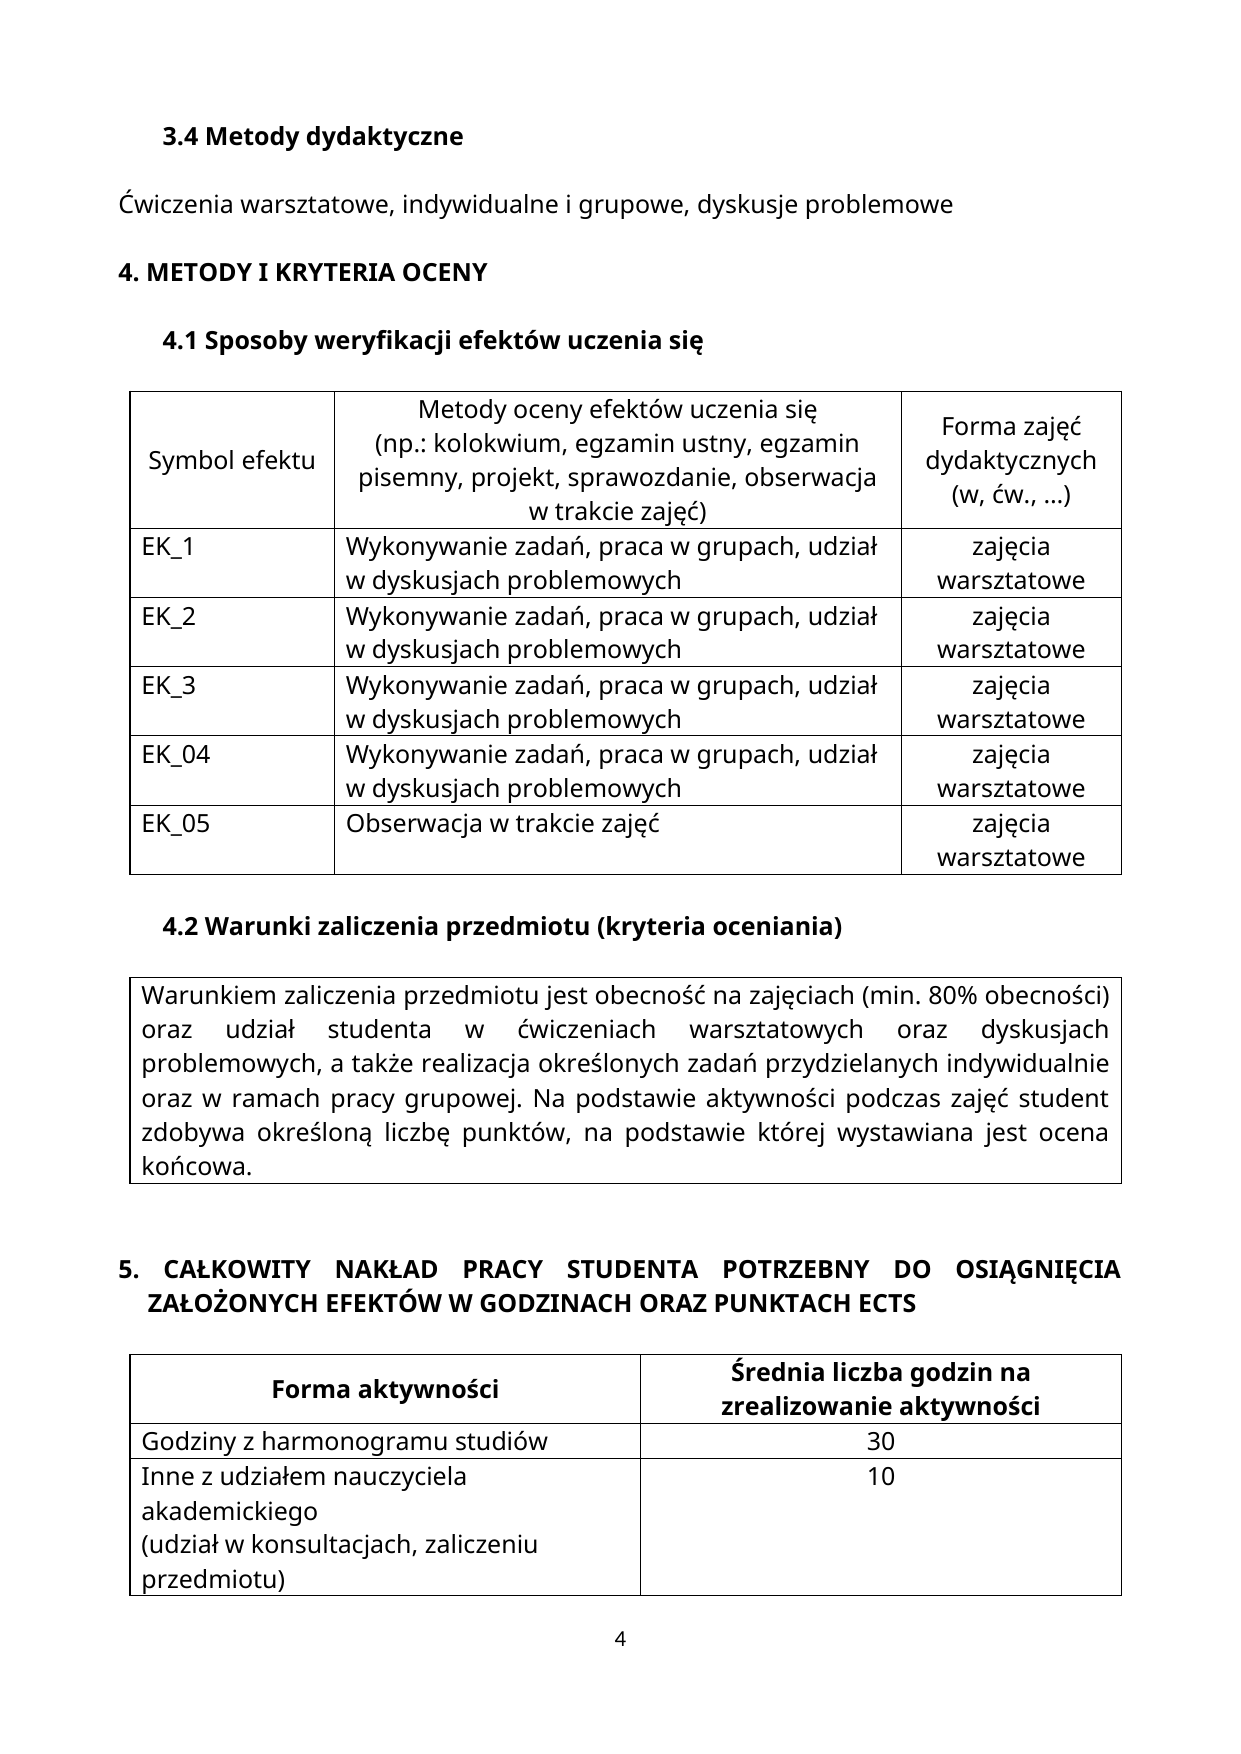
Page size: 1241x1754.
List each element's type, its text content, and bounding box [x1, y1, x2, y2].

text 4.1 Sposoby weryfikacji efektów uczenia się [162, 322, 1122, 357]
table_cell zajęcia warsztatowe [902, 529, 1121, 597]
table_cell EK_05 [131, 806, 334, 874]
table_cell Godziny z harmonogramu studiów [131, 1424, 640, 1458]
table_cell EK_04 [131, 736, 334, 804]
table_cell zajęcia warsztatowe [902, 667, 1121, 735]
table_cell 30 [641, 1424, 1121, 1458]
table_cell 10 [641, 1459, 1121, 1595]
table_cell Wykonywanie zadań, praca w grupach, udział w dyskusjach problemowych [335, 736, 901, 804]
table_cell Wykonywanie zadań, praca w grupach, udział w dyskusjach problemowych [335, 667, 901, 735]
table_header Średnia liczba godzin na zrealizowanie aktywności [641, 1355, 1121, 1423]
table_header Forma aktywności [131, 1355, 640, 1423]
table_header Metody oceny efektów uczenia się (np.: kolokwium, egzamin ustny, egzamin pisemny, projekt, sprawozdanie, obserwacja w trakcie zajęć) [335, 392, 901, 528]
text Ćwiczenia warsztatowe, indywidualne i grupowe, dyskusje problemowe [118, 186, 1122, 220]
table_cell zajęcia warsztatowe [902, 598, 1121, 666]
table_header Symbol efektu [131, 392, 334, 528]
table_cell Wykonywanie zadań, praca w grupach, udział w dyskusjach problemowych [335, 529, 901, 597]
table_header Forma zajęć dydaktycznych (w, ćw., …) [902, 392, 1121, 528]
table_cell EK_1 [131, 529, 334, 597]
text 4.2 Warunki zaliczenia przedmiotu (kryteria oceniania) [162, 909, 1122, 943]
table_cell zajęcia warsztatowe [902, 806, 1121, 874]
table_cell Obserwacja w trakcie zajęć [335, 806, 901, 874]
table_header Warunkiem zaliczenia przedmiotu jest obecność na zajęciach (min. 80% obecności) oraz udział studenta w ćwiczeniach warsztatowych oraz dyskusjach problemowych, a także realizacja określonych zadań przydzielanych indywidualnie oraz w ramach pracy grupowej. Na podstawie aktywności podczas zajęć student zdobywa określoną liczbę punktów, na podstawie której wystawiana jest ocena końcowa. [131, 978, 1121, 1182]
text 4. METODY I KRYTERIA OCENY [118, 254, 1122, 288]
table_cell Inne z udziałem nauczyciela akademickiego (udział w konsultacjach, zaliczeniu przedmiotu) [131, 1459, 640, 1595]
table_cell EK_2 [131, 598, 334, 666]
table_cell EK_3 [131, 667, 334, 735]
text 3.4 Metody dydaktyczne [162, 118, 1122, 152]
table_cell zajęcia warsztatowe [902, 736, 1121, 804]
text 5. CAŁKOWITY NAKŁAD PRACY STUDENTA POTRZEBNY DO OSIĄGNIĘCIA ZAŁOŻONYCH EFEKTÓW W GODZINACH ORAZ PUNKTACH ECTS [118, 1252, 1122, 1320]
table_cell Wykonywanie zadań, praca w grupach, udział w dyskusjach problemowych [335, 598, 901, 666]
